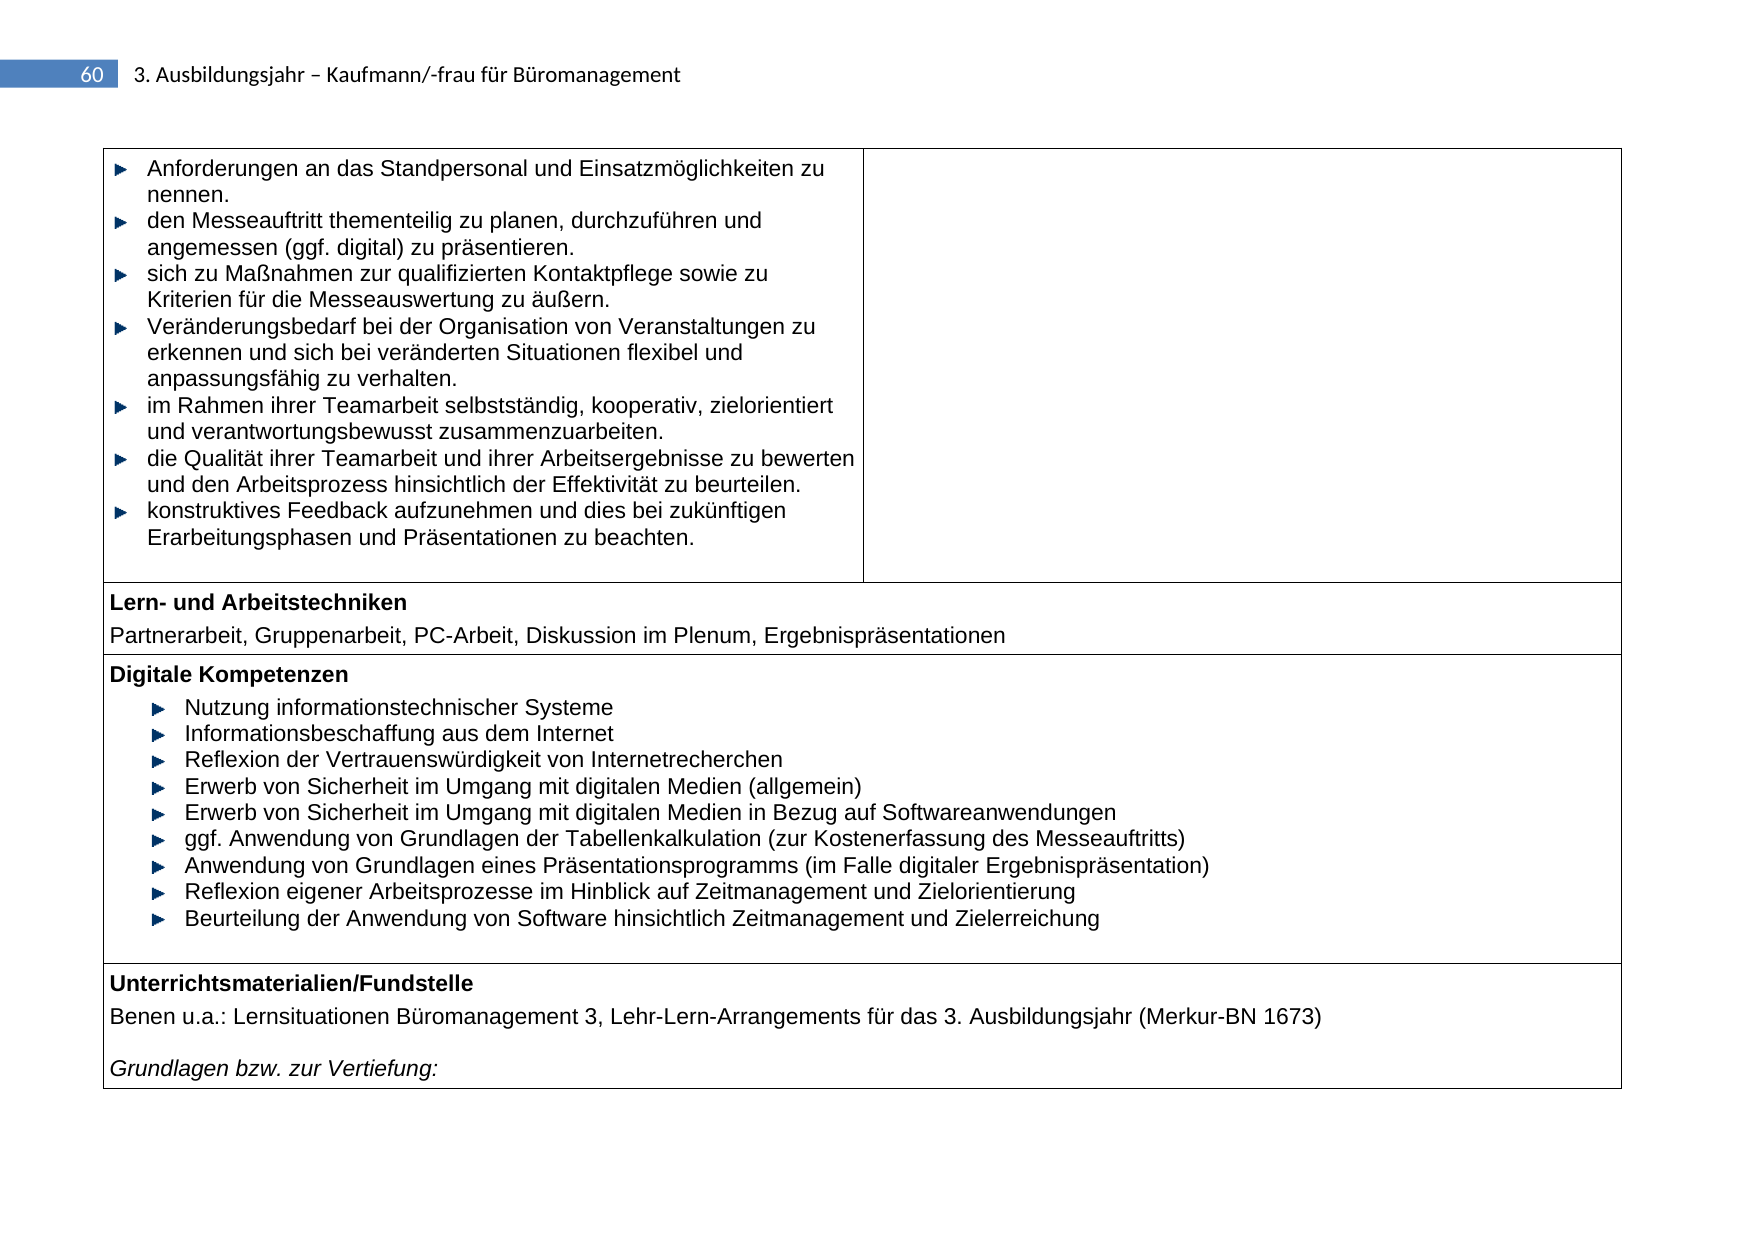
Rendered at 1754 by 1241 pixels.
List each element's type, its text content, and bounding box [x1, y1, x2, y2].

picture [110, 502, 127, 519]
picture [147, 698, 165, 716]
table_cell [104, 149, 863, 582]
picture [147, 751, 165, 768]
picture [147, 830, 165, 847]
table_cell Digitale Kompetenzen Nutzung informationstechnischer Systeme Informationsbeschaffung aus dem Internet Reflexion der Vertrauenswürdigkeit von Internetrecherchen Erwerb von Sicherheit im Umgang mit digitalen Medien (allgemein) Erwerb von Sicherheit im Umgang mit digitalen Medien in Bezug auf Softwareanwendungen ggf. Anwendung von Grundlagen der Tabellenkalkulation (zur Kostenerfassung des Messeauftritts) Anwendung von Grundlagen eines Präsentationsprogramms (im Falle digitaler Ergebnispräsentation) Reflexion eigener Arbeitsprozesse im Hinblick auf Zeitmanagement und Zielorientierung Beurteilung der Anwendung von Software hinsichtlich Zeitmanagement und Zielerreichung [104, 655, 1621, 963]
picture [147, 883, 165, 900]
picture [110, 317, 127, 335]
picture [147, 777, 165, 795]
picture [147, 724, 165, 742]
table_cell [104, 964, 1621, 1088]
picture [110, 449, 127, 466]
picture [147, 804, 165, 821]
picture [110, 159, 127, 176]
table_cell Lern- und Arbeitstechniken Partnerarbeit, Gruppenarbeit, PC-Arbeit, Diskussion im Plenum, Ergebnispräsentationen [104, 583, 1621, 654]
picture [147, 856, 165, 874]
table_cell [864, 149, 1621, 582]
picture [110, 396, 127, 414]
picture [147, 909, 165, 926]
picture [110, 212, 127, 229]
picture [110, 264, 127, 282]
